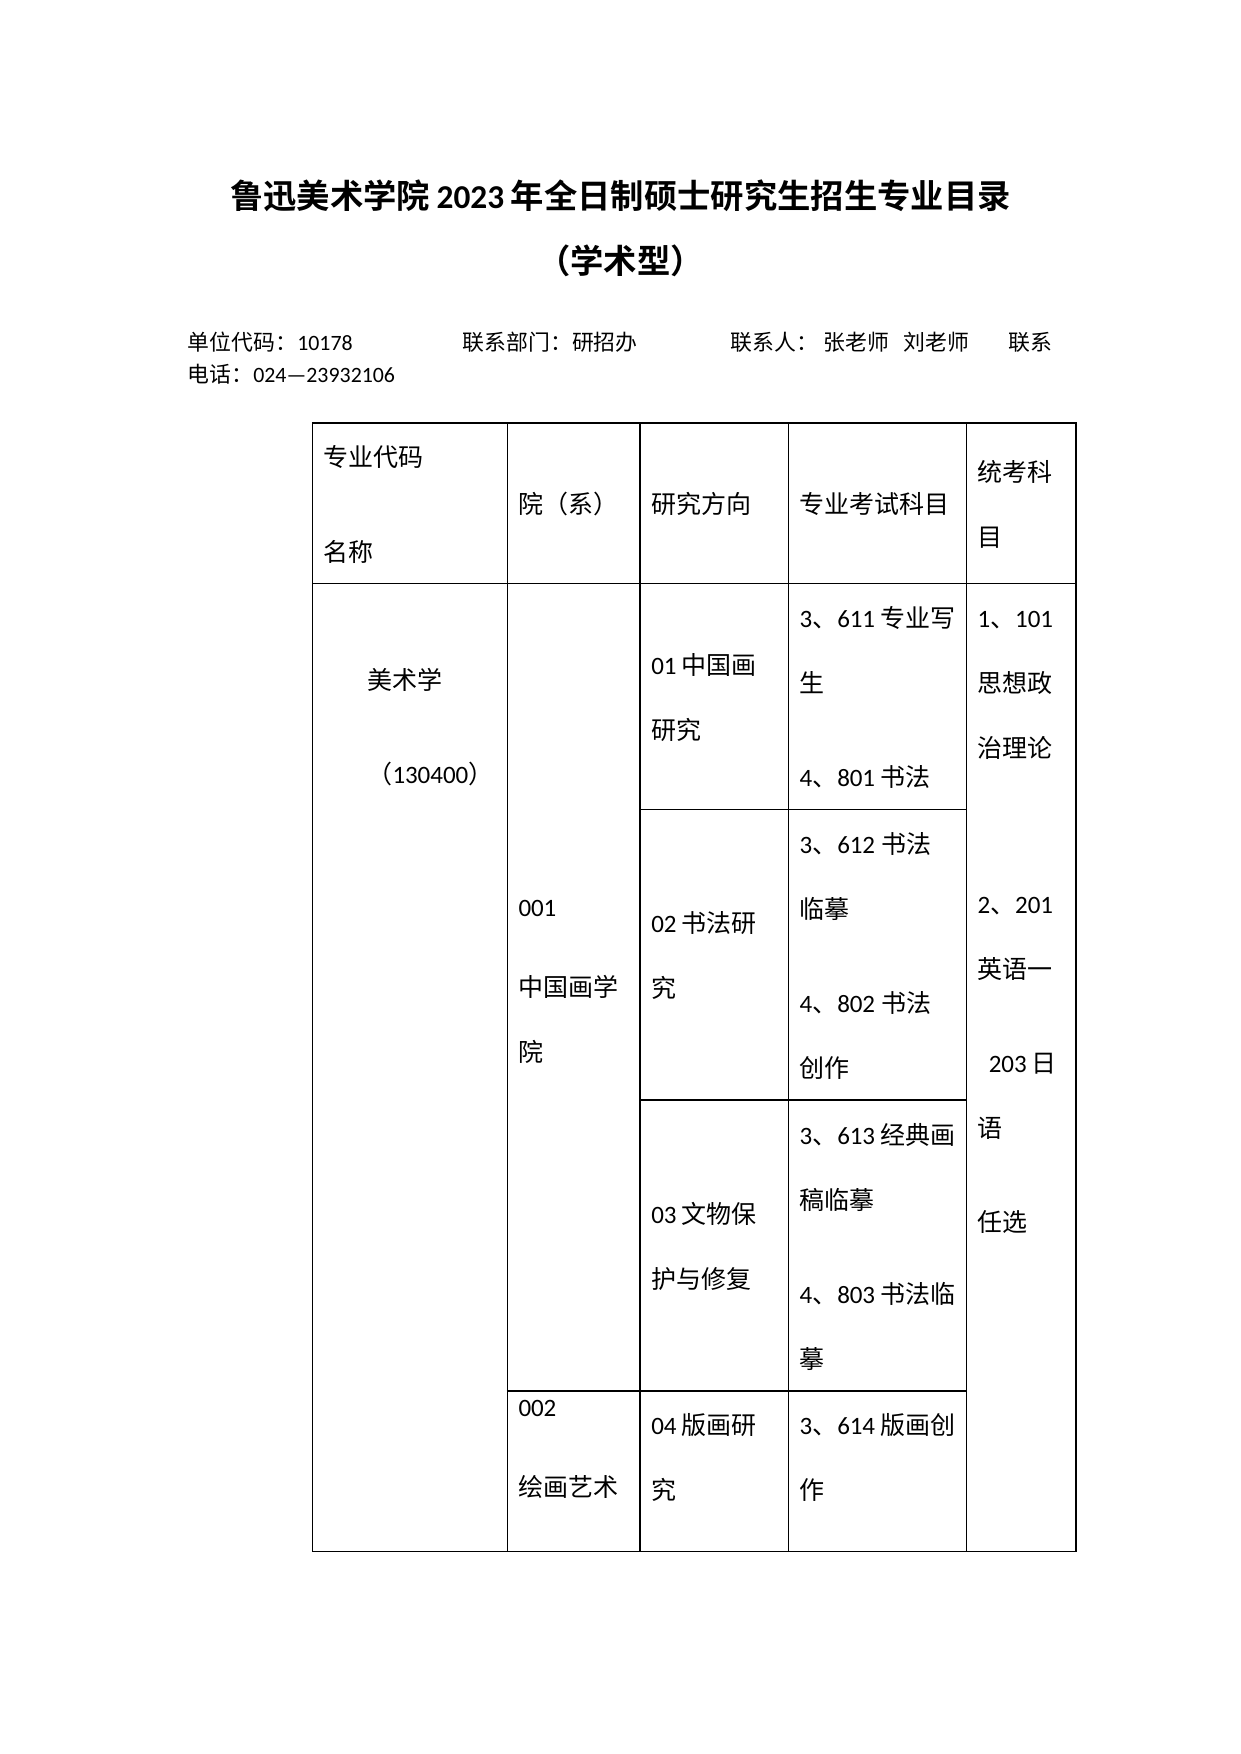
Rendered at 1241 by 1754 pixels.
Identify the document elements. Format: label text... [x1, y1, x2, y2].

table_header 专业代码 名称 [313, 424, 507, 583]
table_cell 3、614版画创作 4、804素描 [789, 1392, 966, 1551]
table_cell 001 中国画学院 [508, 584, 639, 1390]
table_cell 3、612 书法临摹 4、802 书法创作 [789, 810, 966, 1099]
table_cell 3、611专业写生 4、801书法 [789, 584, 966, 808]
table_cell 04版画研究 [641, 1392, 788, 1551]
table_cell 002 绘画艺术学院 [508, 1392, 639, 1551]
text （学术型） [187, 227, 1053, 292]
table_cell 1、101思想政治理论 2、201英语一 203日语 任选 [967, 584, 1075, 1551]
table_cell 01中国画研究 [641, 584, 788, 808]
table_cell 03文物保护与修复 [641, 1101, 788, 1390]
table_cell 02书法研究 [641, 810, 788, 1099]
table_cell 美术学 （130400） [313, 584, 507, 1551]
table_header 专业考试科目 [789, 424, 966, 583]
table_header 研究方向 [641, 424, 788, 583]
text 鲁迅美术学院2023年全日制硕士研究生招生专业目录 [187, 162, 1053, 227]
table_header 院（系） [508, 424, 639, 583]
table_cell 3、613经典画稿临摹 4、803书法临摹 [789, 1101, 966, 1390]
table_header 统考科目 [967, 424, 1075, 583]
text 单位代码：10178 联系部门：研招办 联系人： 张老师 刘老师 联系电话：024—23932106 [187, 324, 1053, 389]
